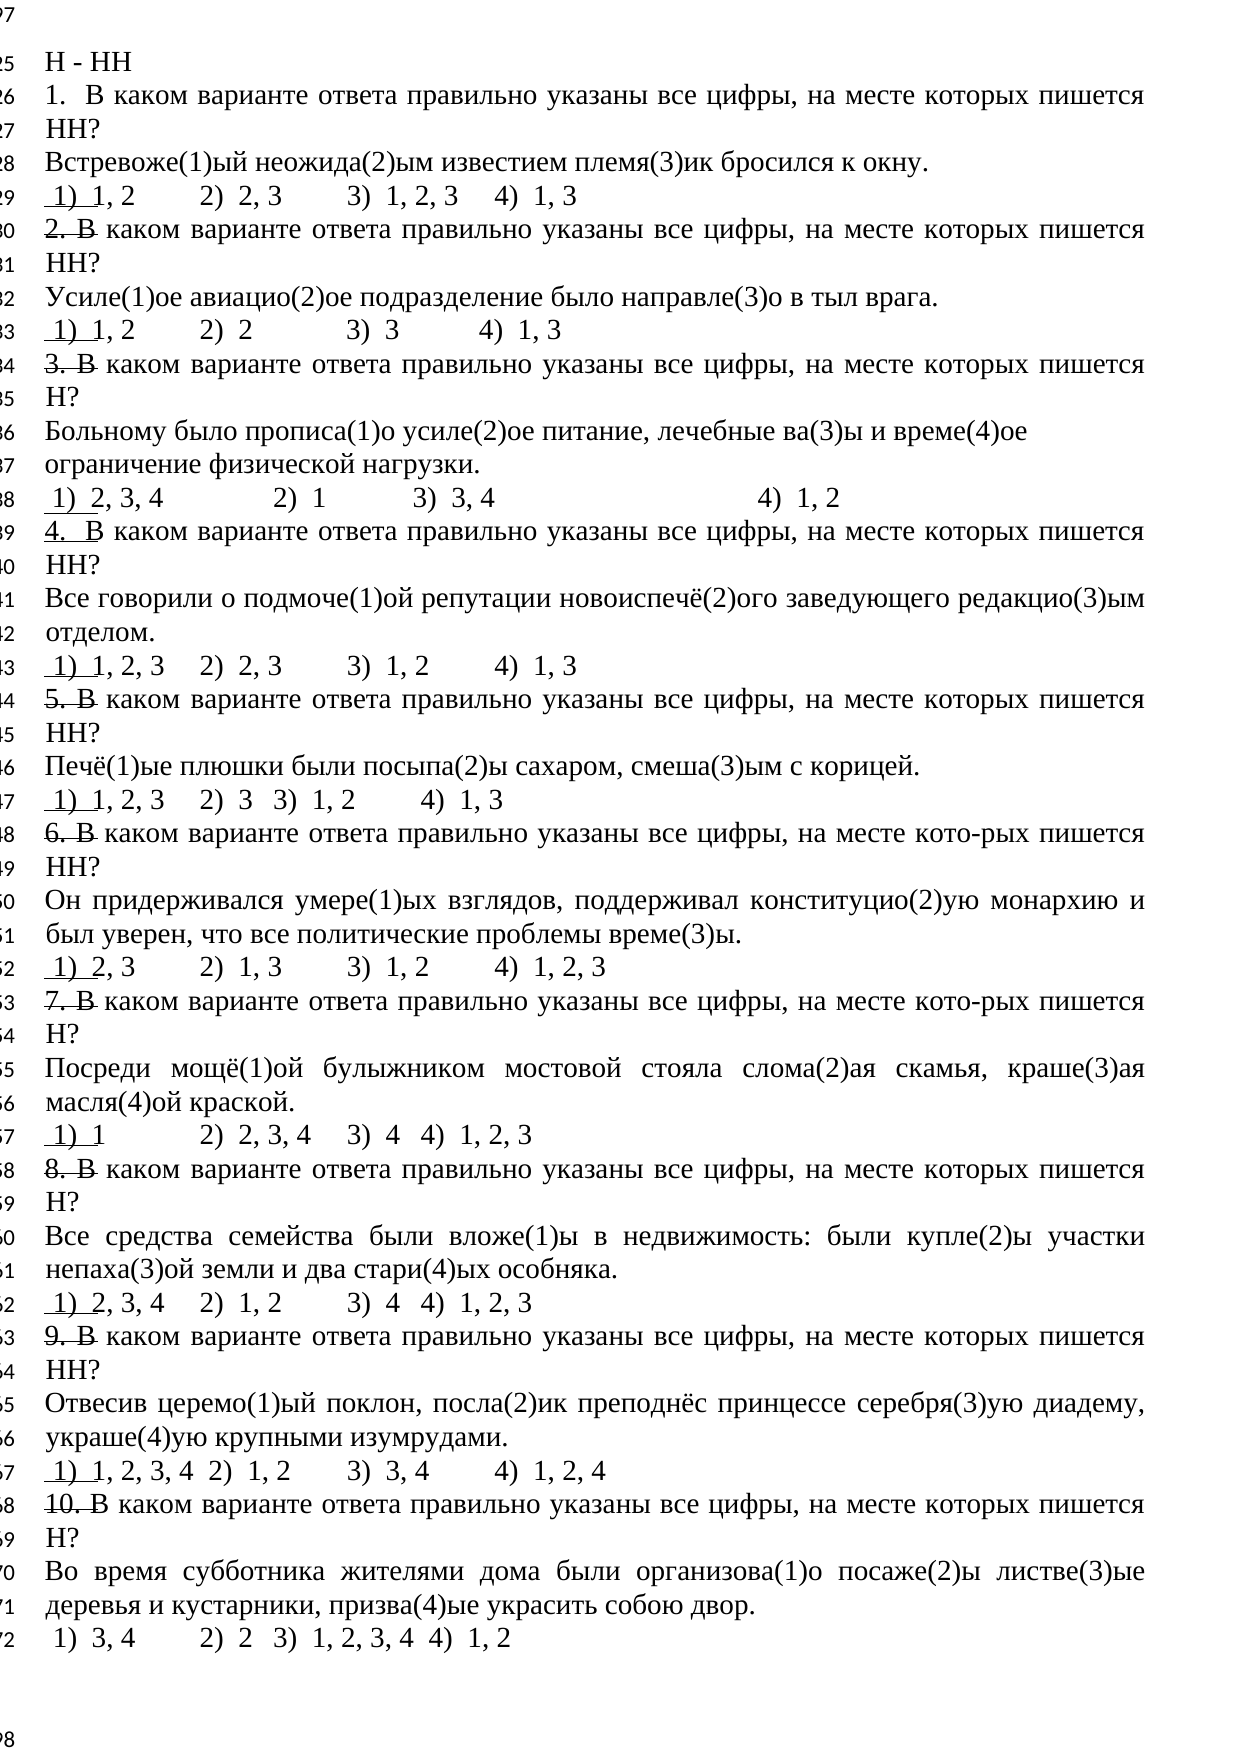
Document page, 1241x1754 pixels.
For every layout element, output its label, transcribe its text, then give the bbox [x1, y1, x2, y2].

text Все средства семейства были вложе(1)ы в недвижимость: были купле(2)ы участки непаха(3)ой земли и два стари(4)ых особняка. [44, 1218, 1146, 1285]
text ограничение физической нагрузки. [44, 446, 1146, 480]
text 1) 2, 3, 4 2) 1 3) 3, 4 4) 1, 2 [44, 480, 1146, 513]
text 1) 1, 2 2) 2 3) 3 4) 1, 3 [44, 312, 1146, 346]
text 1) 1, 2, 3 2) 2, 3 3) 1, 2 4) 1, 3 [44, 648, 1146, 681]
text Посреди мощё(1)ой булыжником мостовой стояла слома(2)ая скамья, краше(3)ая масля(4)ой краской. [44, 1050, 1146, 1117]
text Усиле(1)ое авиацио(2)ое подразделение было направле(3)о в тыл врага. [44, 279, 1146, 312]
text Во время субботника жителями дома были организова(1)о посаже(2)ы листве(3)ые деревья и кустарники, призва(4)ые украсить собою двор. [44, 1553, 1146, 1620]
text 4. В каком варианте ответа правильно указаны все цифры, на месте которых пишется НН? [44, 513, 1146, 581]
text 2. В каком варианте ответа правильно указаны все цифры, на месте которых пишется НН? [44, 212, 1146, 279]
text Печё(1)ые плюшки были посыпа(2)ы сахаром, смеша(3)ым с корицей. [44, 748, 1146, 782]
text Н - НН [44, 44, 1146, 77]
text 1) 2, 3 2) 1, 3 3) 1, 2 4) 1, 2, 3 [44, 949, 1146, 983]
text 5. В каком варианте ответа правильно указаны все цифры, на месте которых пишется НН? [44, 681, 1146, 748]
text 1) 1, 2, 3 2) 3 3) 1, 2 4) 1, 3 [44, 782, 1146, 815]
text Больному было прописа(1)о усиле(2)ое питание, лечебные ва(3)ы и време(4)ое [44, 413, 1146, 446]
text Отвесив церемо(1)ый поклон, посла(2)ик преподнёс принцессе серебря(3)ую диадему, украше(4)ую крупными изумрудами. [44, 1386, 1146, 1453]
text 3. В каком варианте ответа правильно указаны все цифры, на месте которых пишется Н? [44, 346, 1146, 413]
text Встревоже(1)ый неожида(2)ым известием племя(3)ик бросился к окну. [44, 144, 1146, 178]
text 6. В каком варианте ответа правильно указаны все цифры, на месте кото-рых пишется НН? [44, 815, 1146, 882]
text 1) 1 2) 2, 3, 4 3) 4 4) 1, 2, 3 [44, 1117, 1146, 1151]
text 7. В каком варианте ответа правильно указаны все цифры, на месте кото-рых пишется Н? [44, 983, 1146, 1050]
text 9. В каком варианте ответа правильно указаны все цифры, на месте которых пишется НН? [44, 1318, 1146, 1386]
text 8. В каком варианте ответа правильно указаны все цифры, на месте которых пишется Н? [44, 1151, 1146, 1218]
text 1) 2, 3, 4 2) 1, 2 3) 4 4) 1, 2, 3 [44, 1285, 1146, 1318]
text Он придерживался умере(1)ых взглядов, поддерживал конституцио(2)ую монархию и был уверен, что все политические проблемы време(3)ы. [44, 882, 1146, 949]
text 10. В каком варианте ответа правильно указаны все цифры, на месте которых пишется Н? [44, 1486, 1146, 1553]
text Все говорили о подмоче(1)ой репутации новоиспечё(2)ого заведующего редакцио(3)ым отделом. [44, 581, 1146, 648]
text 1) 3, 4 2) 2 3) 1, 2, 3, 4 4) 1, 2 [44, 1620, 1146, 1654]
text 1. В каком варианте ответа правильно указаны все цифры, на месте которых пишется НН? [44, 77, 1146, 144]
text 1) 1, 2 2) 2, 3 3) 1, 2, 3 4) 1, 3 [44, 178, 1146, 212]
text 1) 1, 2, 3, 4 2) 1, 2 3) 3, 4 4) 1, 2, 4 [44, 1453, 1146, 1486]
